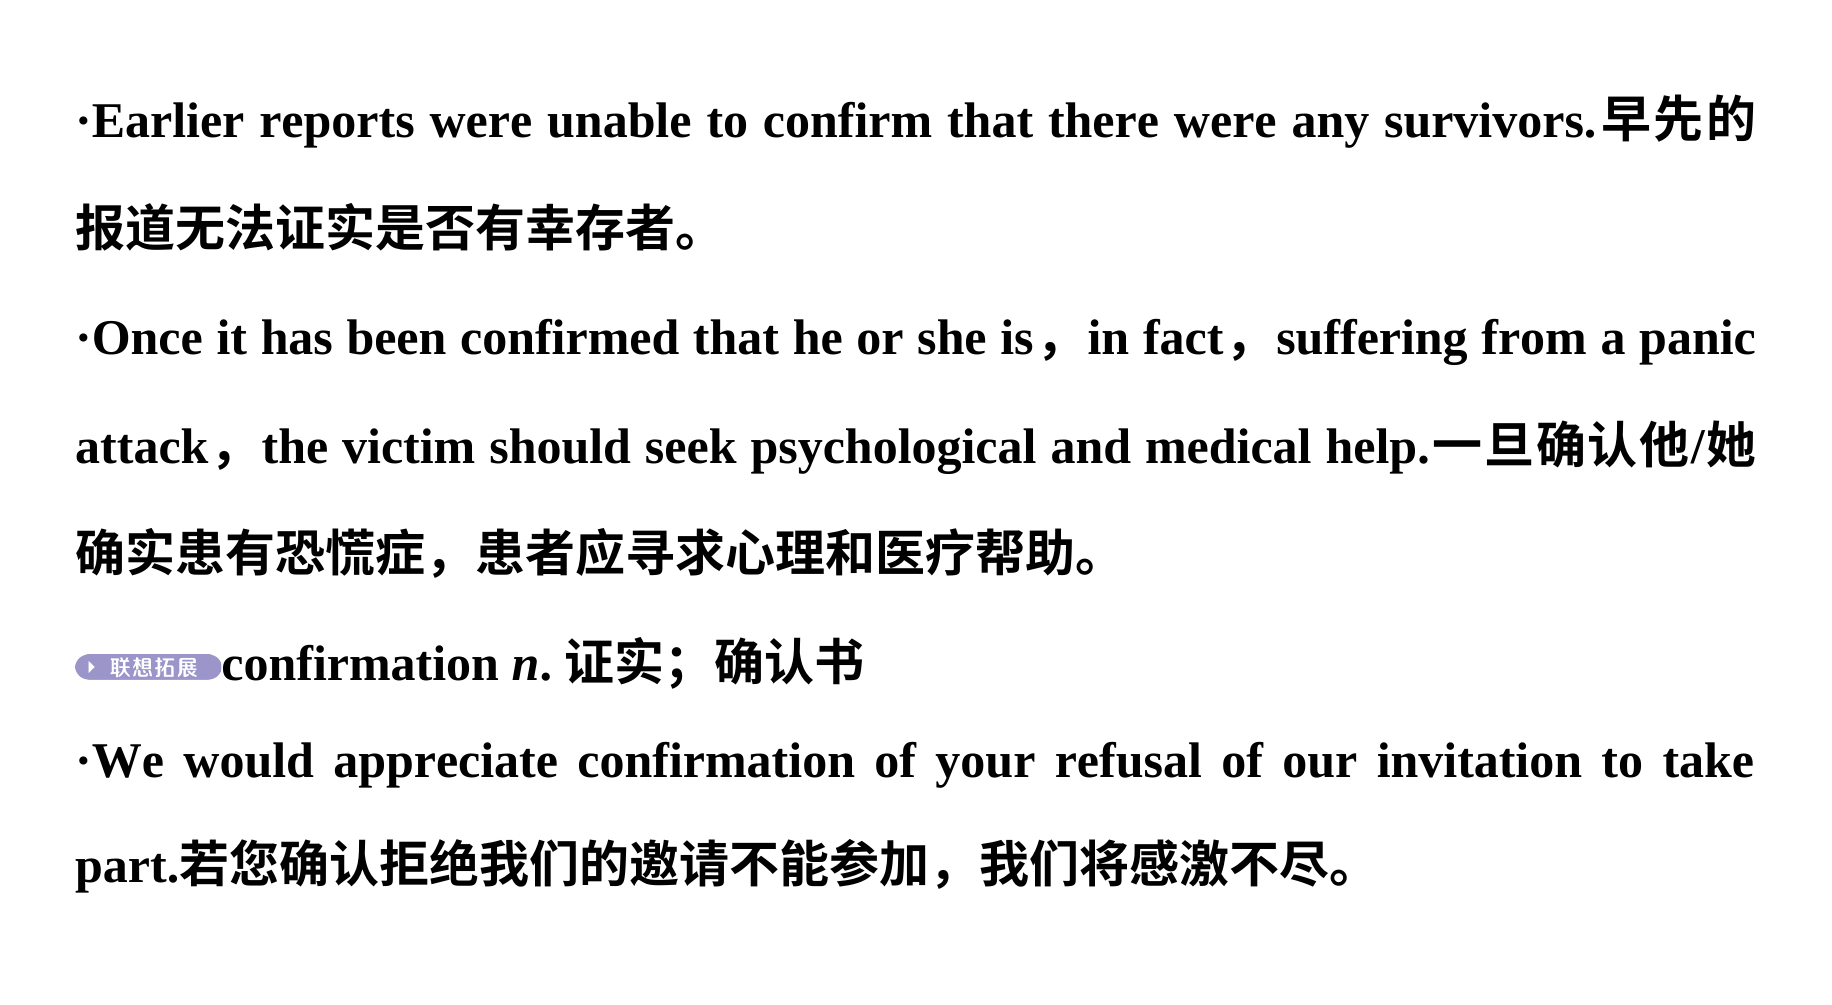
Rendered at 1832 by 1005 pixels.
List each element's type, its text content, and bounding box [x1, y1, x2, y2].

text ·Earlier reports were unable to confirm that there were any survivors.早先的报道无法证实是否有幸存者。 [75, 79, 1756, 261]
text ·Once it has been confirmed that he or she is，in fact，suffering from a panic attack，the victim should seek psychological and medical help.一旦确认他/她确实患有恐慌症，患者应寻求心理和医疗帮助。 [75, 297, 1756, 586]
text confirmation n. 证实；确认书 [75, 622, 1756, 695]
text ·We would appreciate confirmation of your refusal of our invitation to take part.若您确认拒绝我们的邀请不能参加，我们将感激不尽。 [75, 731, 1756, 897]
picture [75, 654, 222, 681]
